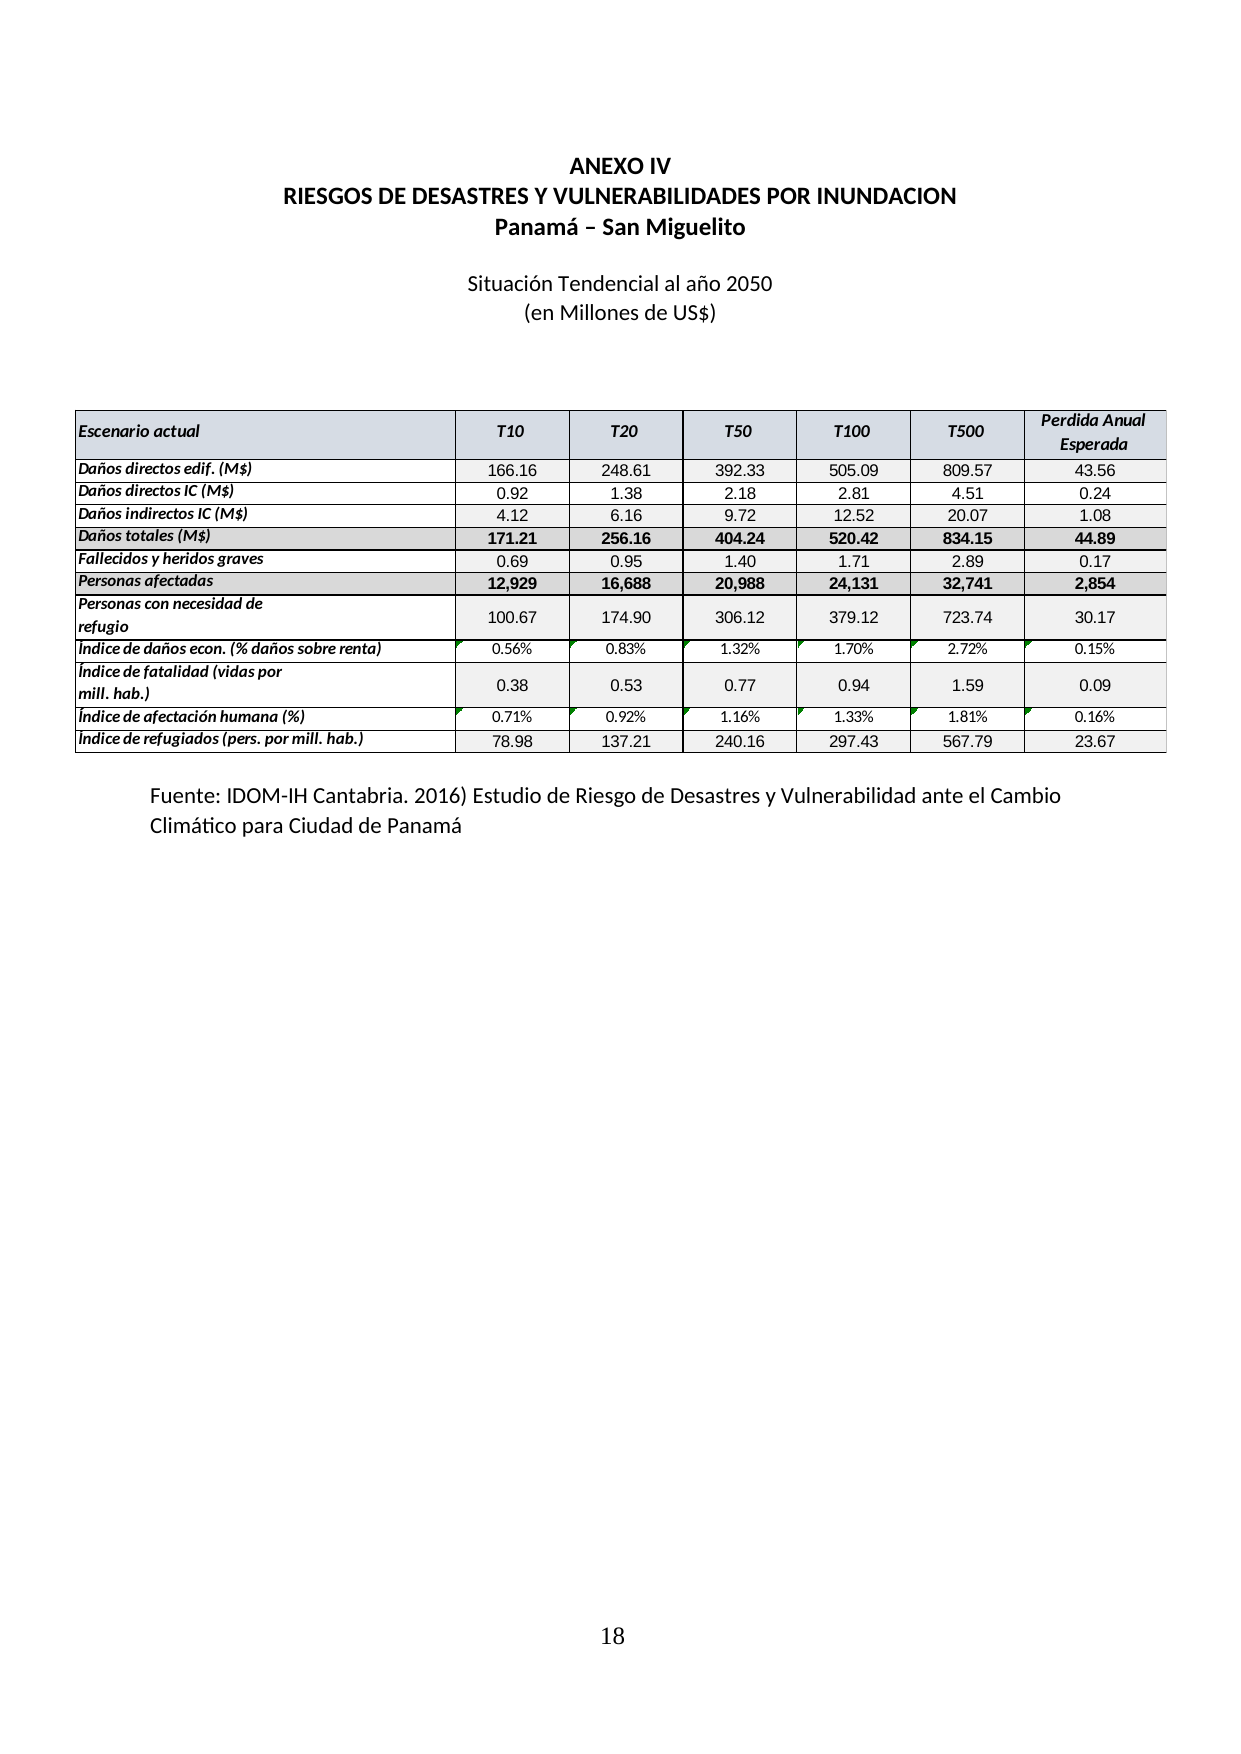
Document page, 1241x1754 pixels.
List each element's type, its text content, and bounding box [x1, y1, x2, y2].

text ANEXO IV [150, 150, 1090, 181]
text Situación Tendencial al año 2050 [150, 269, 1090, 298]
text RIESGOS DE DESASTRES Y VULNERABILIDADES POR INUNDACION [150, 181, 1090, 211]
text (en Millones de US$) [150, 298, 1090, 326]
text Panamá – San Miguelito [150, 211, 1090, 242]
text Fuente: IDOM-IH Cantabria. 2016) Estudio de Riesgo de Desastres y Vulnerabilidad ante el Cambio Climático para Ciudad de Panamá [150, 781, 1090, 840]
